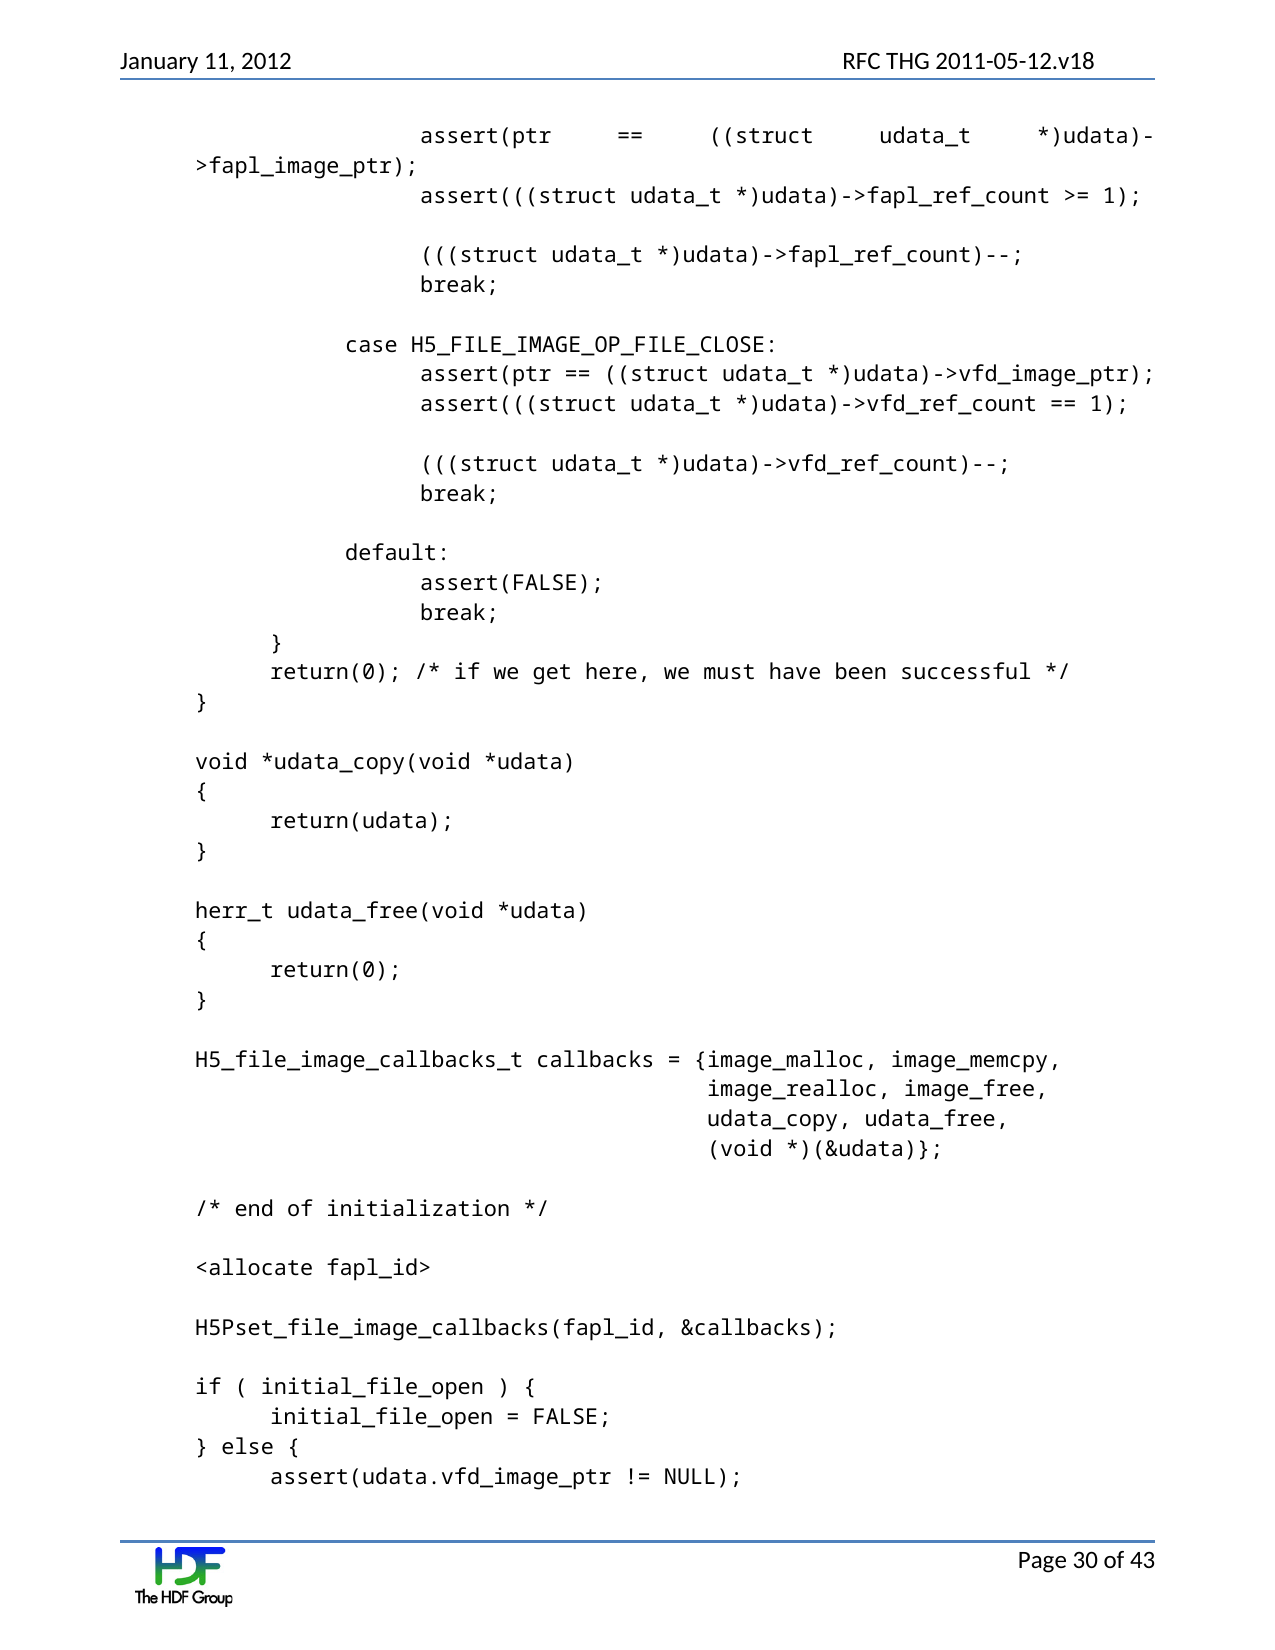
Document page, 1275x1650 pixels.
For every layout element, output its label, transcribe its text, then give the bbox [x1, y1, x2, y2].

text assert(((struct udata_t *)udata)->vfd_ref_count == 1); [195, 388, 1155, 418]
text return(udata); [195, 805, 1155, 835]
text } [195, 835, 1155, 865]
text initial_file_open = FALSE; [195, 1401, 1155, 1431]
text { [195, 924, 1155, 954]
text assert(ptr == ((struct udata_t *)udata)->vfd_image_ptr); [195, 358, 1155, 388]
text herr_t udata_free(void *udata) [195, 894, 1155, 924]
text } [120, 626, 1155, 656]
text } else { [195, 1431, 1155, 1461]
picture [135, 1547, 233, 1607]
text break; [195, 597, 1155, 626]
text (((struct udata_t *)udata)->fapl_ref_count)--; [195, 239, 1155, 269]
text <allocate fapl_id> [195, 1252, 1155, 1282]
text return(0); [195, 954, 1155, 984]
text /* end of initialization */ [195, 1192, 1155, 1222]
text H5Pset_file_image_callbacks(fapl_id, &callbacks); [195, 1312, 1155, 1341]
text (void *)(&udata)}; [195, 1133, 1155, 1163]
text assert(((struct udata_t *)udata)->fapl_ref_count >= 1); [195, 179, 1155, 209]
text break; [195, 477, 1155, 507]
text assert(FALSE); [195, 567, 1155, 597]
text (((struct udata_t *)udata)->vfd_ref_count)--; [195, 448, 1155, 477]
text udata_copy, udata_free, [195, 1103, 1155, 1133]
text if ( initial_file_open ) { [195, 1371, 1155, 1401]
text default: [195, 537, 1155, 567]
text return(0); /* if we get here, we must have been successful */ [195, 656, 1155, 686]
text image_realloc, image_free, [195, 1073, 1155, 1103]
text assert(udata.vfd_image_ptr != NULL); [195, 1461, 1155, 1490]
text } [195, 984, 1155, 1014]
text break; [195, 269, 1155, 299]
text { [195, 775, 1155, 805]
text assert(ptr == ((struct udata_t *)udata)->fapl_image_ptr); [195, 120, 1155, 179]
text case H5_FILE_IMAGE_OP_FILE_CLOSE: [195, 328, 1155, 358]
text void *udata_copy(void *udata) [195, 746, 1155, 775]
text H5_file_image_callbacks_t callbacks = {image_malloc, image_memcpy, [195, 1043, 1155, 1073]
text } [195, 686, 1155, 716]
